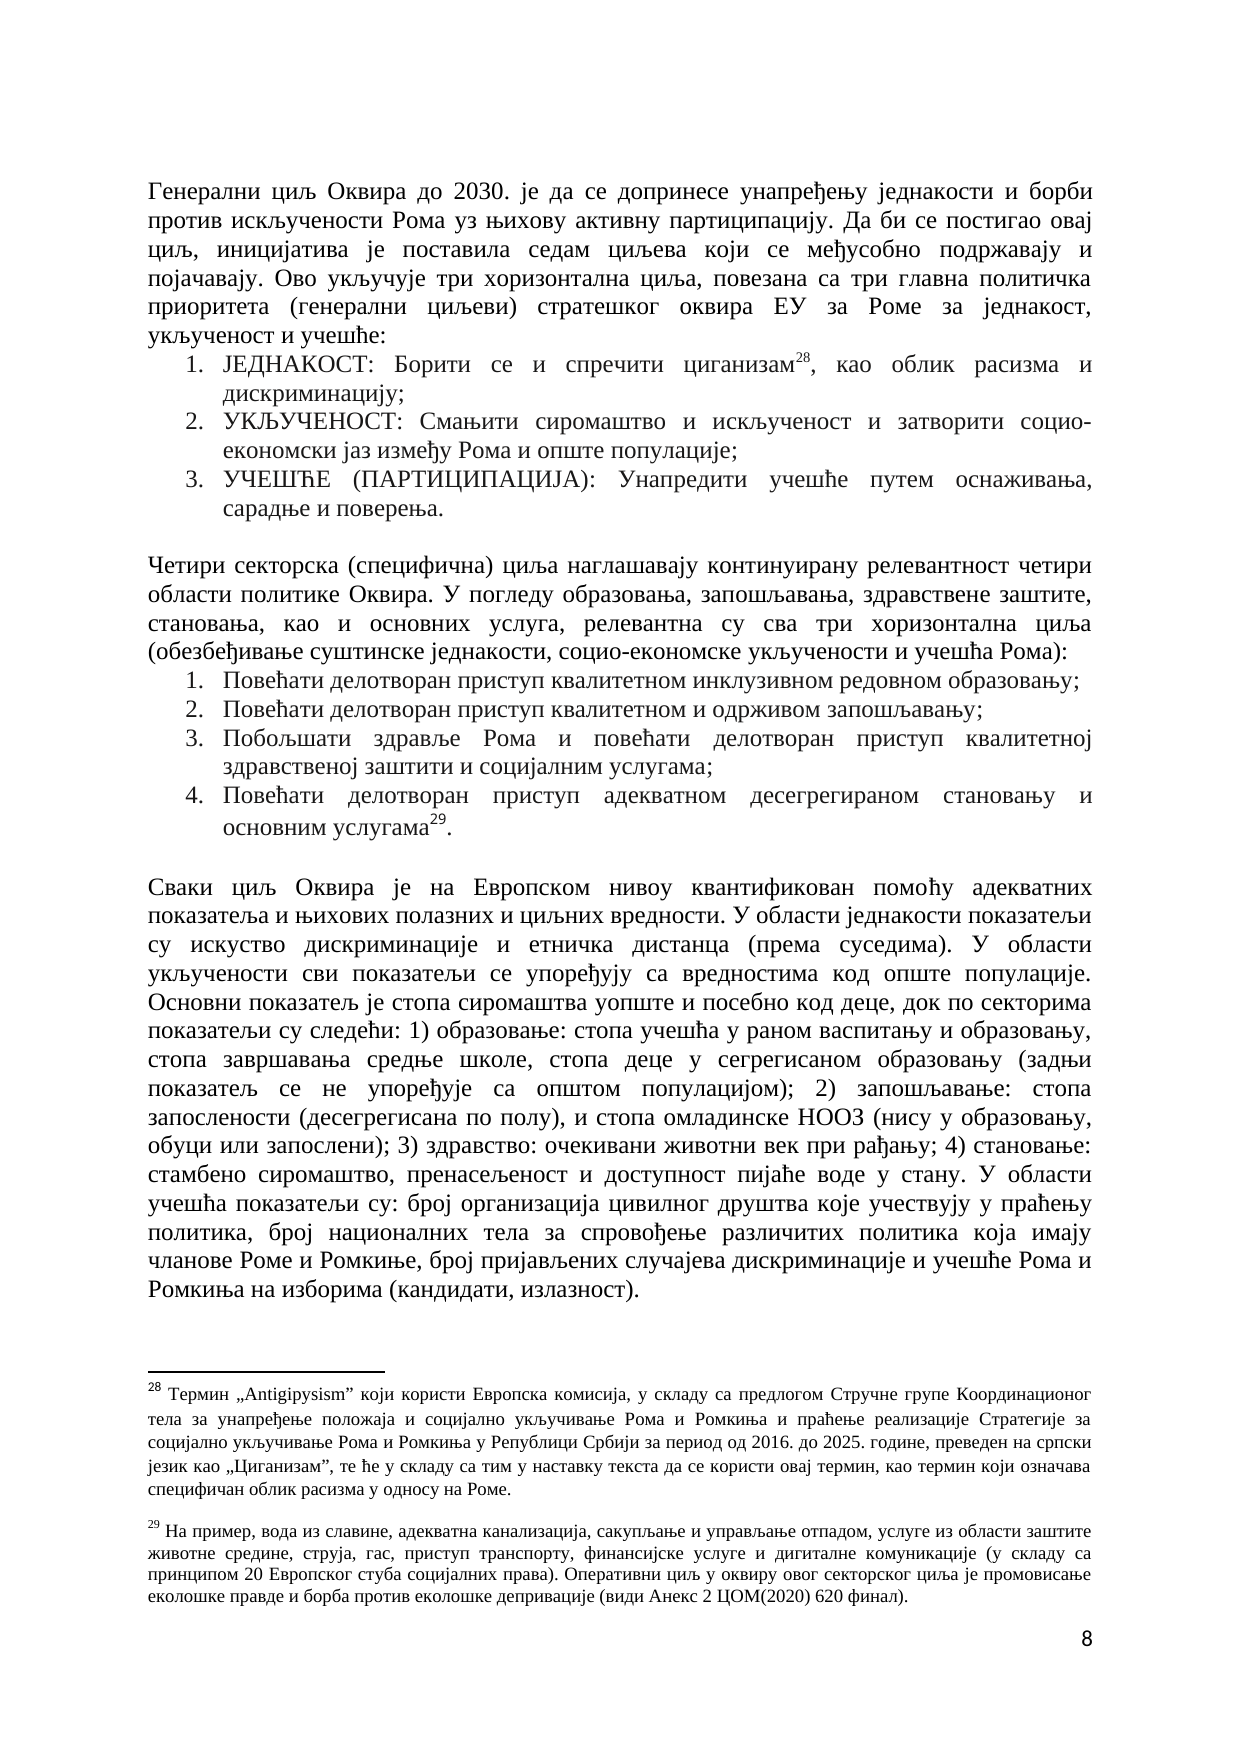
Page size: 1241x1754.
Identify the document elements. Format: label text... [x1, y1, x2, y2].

list Повећати делотворан приступ квалитетном инклузивном редовном образовању; [185, 665, 1093, 694]
list Побољшати здравље Рома и повећати делотворан приступ квалитетној здравственој заштити и социјалним услугама; [185, 723, 1093, 780]
text Четири секторска (специфична) циља наглашавају континуирану релевантност четири области политике Оквира. У погледу образовања, запошљавања, здравствене заштите, становања, као и основних услуга, релевантна су сва три хоризонтална циља (обезбеђивање суштинске једнакости, социо-економске укључености и учешћа Рома): [148, 550, 1093, 665]
list ЈЕДНАКОСТ: Борити се и спречити циганизам, као облик расизма и дискриминацију; [185, 349, 1093, 406]
list УЧЕШЋЕ (ПАРТИЦИПАЦИЈА): Унапредити учешће путем оснаживања, сарадње и поверења. [185, 464, 1093, 521]
list Повећати делотворан приступ адекватном десегрегираном становању и основним услугама. [185, 780, 1093, 843]
text Генерални циљ Оквира до 2030. је да се допринесе унапређењу једнакости и борби против искључености Рома уз њихову активну партиципацију. Да би се постигао овај циљ, иницијатива је поставила седам циљева који се међусобно подржавају и појачавају. Ово укључује три хоризонтална циља, повезана са три главна политичка приоритета (генерални циљеви) стратешког оквира ЕУ за Роме за једнакост, укљученост и учешће: [148, 176, 1093, 349]
list УКЉУЧЕНОСТ: Смањити сиромаштво и искљученост и затворити социо-економски јаз између Рома и опште популације; [185, 406, 1093, 464]
text Сваки циљ Оквира је на Европском нивоу квантификован помоћу адекватних показатеља и њихових полазних и циљних вредности. У области једнакости показатељи су искуство дискриминације и етничка дистанца (према суседима). У области укључености сви показатељи се упоређују са вредностима код опште популације. Основни показатељ је стопа сиромаштва уопште и посебно код деце, док по секторима показатељи су следећи: 1) образовање: стопа учешћа у раном васпитању и образовању, стопа завршавања средње школе, стопа деце у сегрегисаном образовању (задњи показатељ се не упоређује са општом популацијом); 2) запошљавање: стопа запослености (десегрегисана по полу), и стопа омладинске НООЗ (нису у образовању, обуци или запослени); 3) здравство: очекивани животни век при рађању; 4) становање: стамбено сиромаштво, пренасељеност и доступност пијаће воде у стану. У области учешћа показатељи су: број организација цивилног друштва које учествују у праћењу политика, број националних тела за спровођење различитих политика која имају чланове Роме и Ромкиње, број пријављених случајева дискриминације и учешће Рома и Ромкиња на изборима (кандидати, излазност). [148, 872, 1093, 1303]
list Повећати делотворан приступ квалитетном и одрживом запошљавању; [185, 694, 1093, 723]
